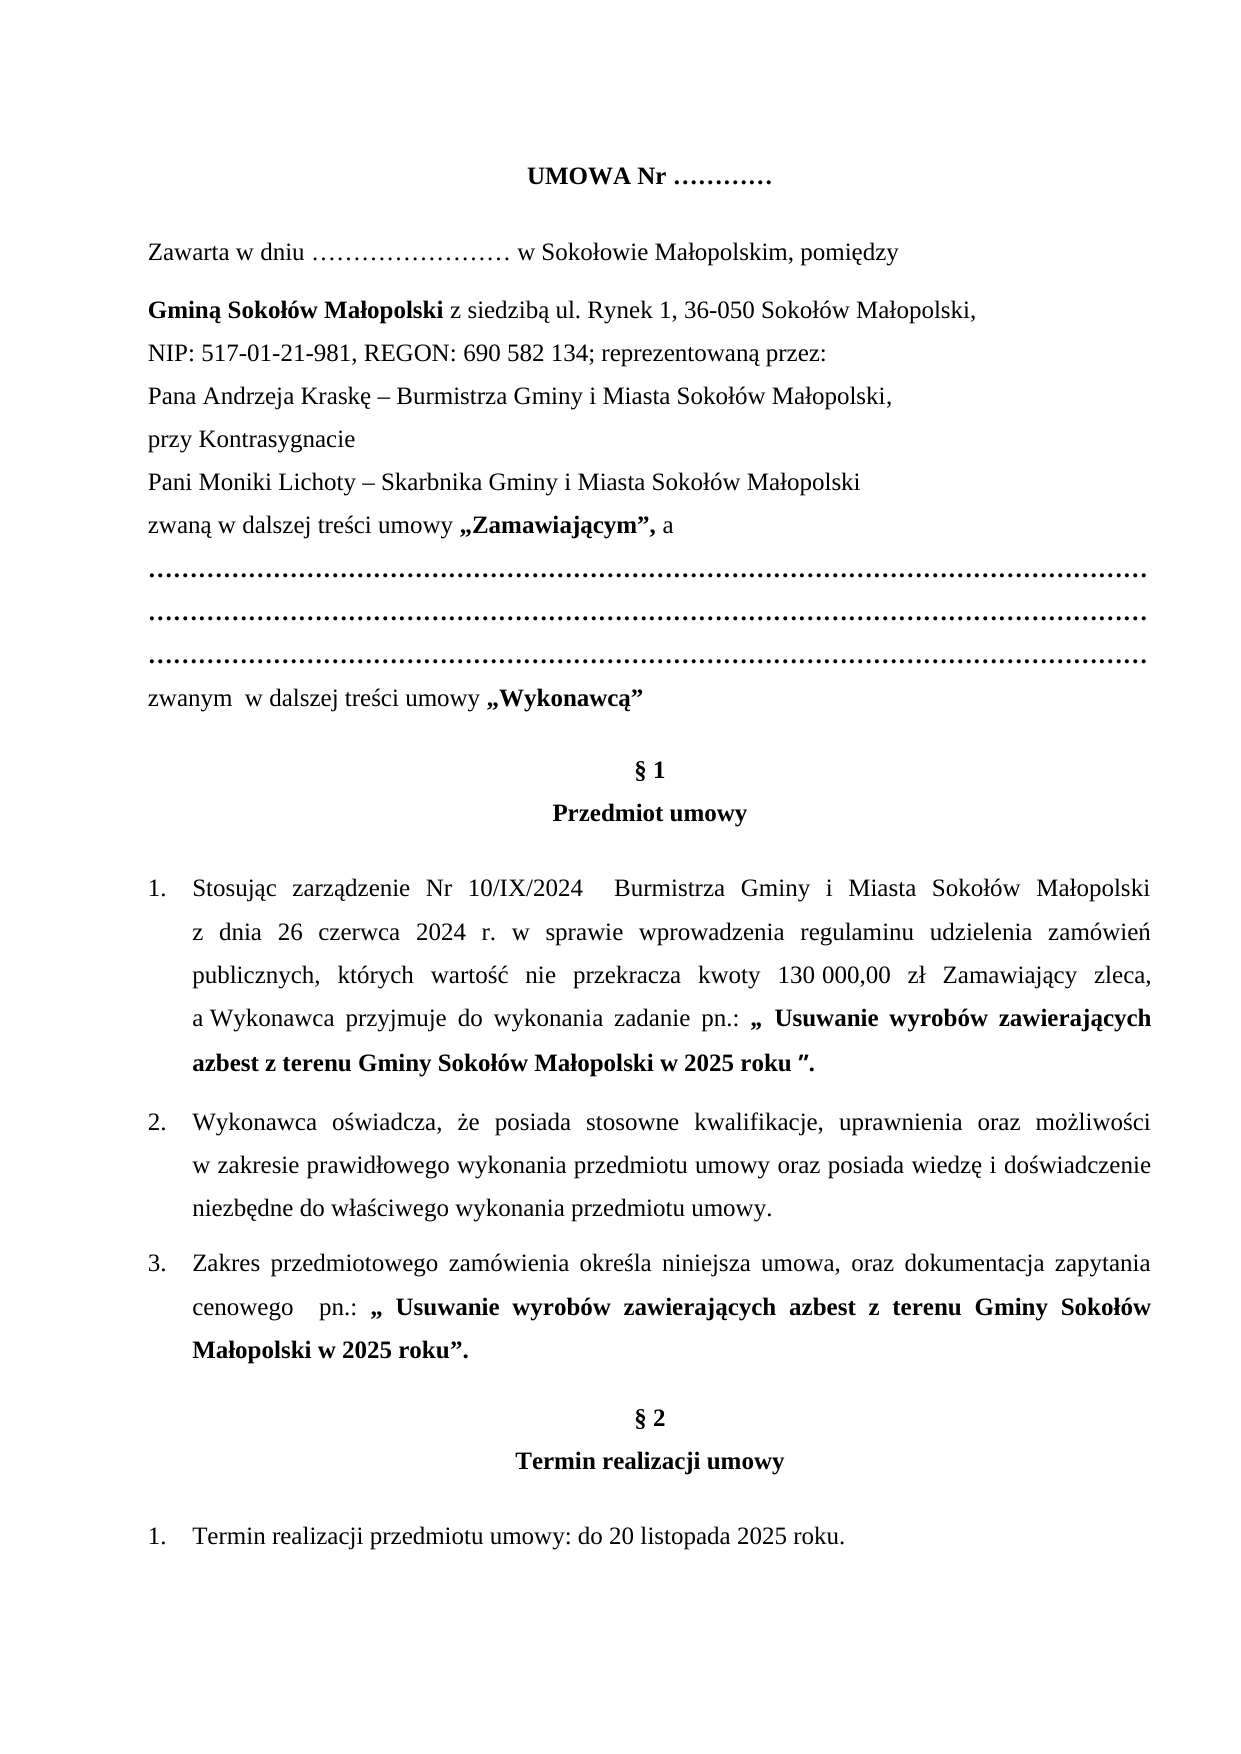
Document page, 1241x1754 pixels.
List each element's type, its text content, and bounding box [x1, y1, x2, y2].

list § 2 [148, 1403, 1152, 1432]
text zwanym w dalszej treści umowy „Wykonawcą” [148, 683, 1152, 712]
text ……………………………………………………………………………………………………………………………………………………………………………………………………………………………………………………………………………………………………………………………… [148, 554, 1152, 669]
text Gminą Sokołów Małopolski z siedzibą ul. Rynek 1, 36-050 Sokołów Małopolski, [148, 295, 1152, 324]
text Pana Andrzeja Kraskę – Burmistrza Gminy i Miasta Sokołów Małopolski, [148, 381, 1152, 410]
text UMOWA Nr ………… [148, 161, 1152, 190]
list Stosując zarządzenie Nr 10/IX/2024 Burmistrza Gminy i Miasta Sokołów Małopolski z dnia 26 czerwca 2024 r. w sprawie wprowadzenia regulaminu udzielenia zamówień publicznych, których wartość nie przekracza kwoty 130 000,00 zł Zamawiający zleca, a Wykonawca przyjmuje do wykonania zadanie pn.: „ Usuwanie wyrobów zawierających azbest z terenu Gminy Sokołów Małopolski w 2025 roku ”. [148, 873, 1152, 1078]
list Termin realizacji przedmiotu umowy: do 20 listopada 2025 roku. [148, 1521, 1152, 1550]
text NIP: 517-01-21-981, REGON: 690 582 134; reprezentowaną przez: [148, 338, 1152, 367]
list Zakres przedmiotowego zamówienia określa niniejsza umowa, oraz dokumentacja zapytania cenowego pn.: „ Usuwanie wyrobów zawierających azbest z terenu Gminy Sokołów Małopolski w 2025 roku”. [148, 1248, 1152, 1363]
text § 1 [148, 755, 1152, 784]
text Przedmiot umowy [148, 798, 1152, 827]
list Wykonawca oświadcza, że posiada stosowne kwalifikacje, uprawnienia oraz możliwości w zakresie prawidłowego wykonania przedmiotu umowy oraz posiada wiedzę i doświadczenie niezbędne do właściwego wykonania przedmiotu umowy. [148, 1107, 1152, 1222]
text Pani Moniki Lichoty – Skarbnika Gminy i Miasta Sokołów Małopolski [148, 467, 1152, 496]
text Zawarta w dniu …………………… w Sokołowie Małopolskim, pomiędzy [148, 237, 1152, 266]
list Termin realizacji umowy [148, 1446, 1152, 1475]
text zwaną w dalszej treści umowy „Zamawiającym”, a [148, 511, 1152, 539]
text przy Kontrasygnacie [148, 424, 1152, 453]
